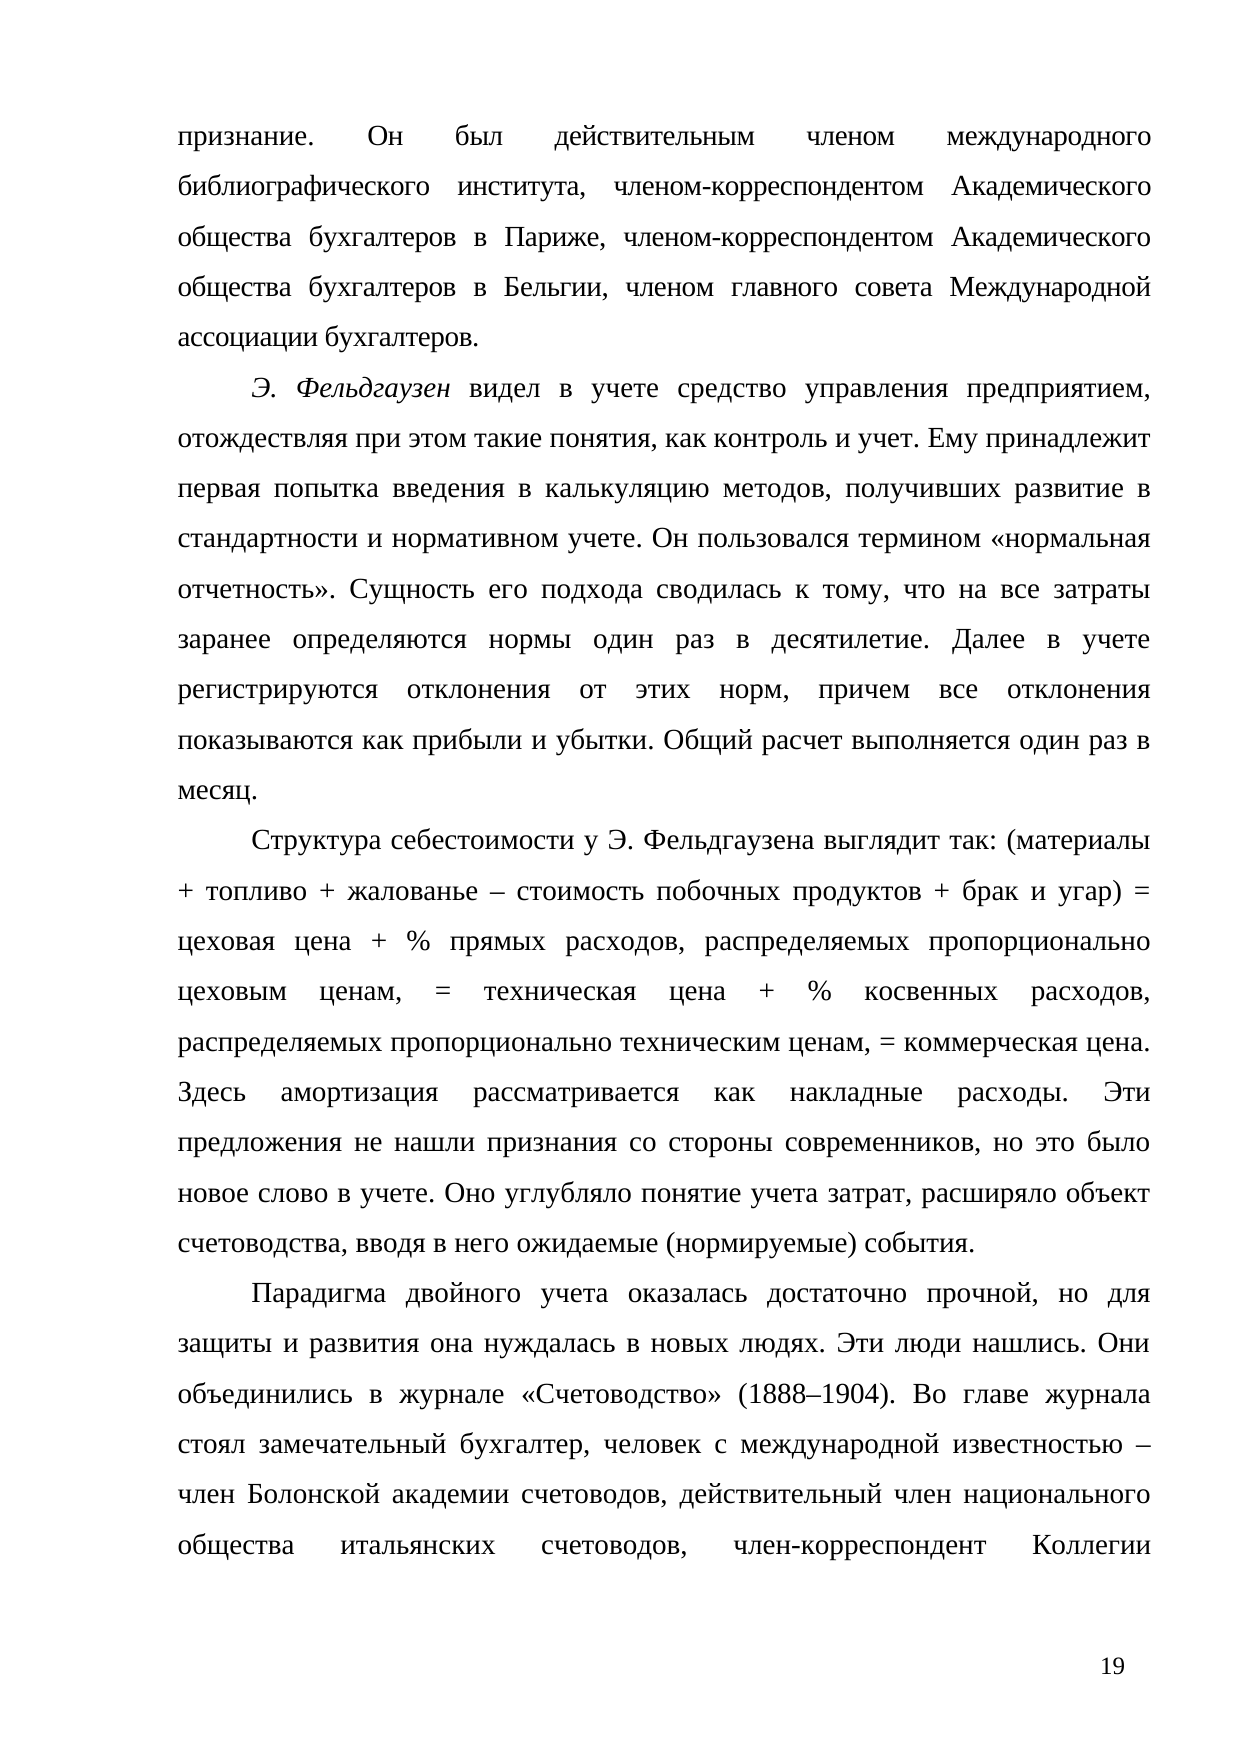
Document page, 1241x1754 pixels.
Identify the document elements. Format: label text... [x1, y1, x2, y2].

text Э. Фельдгаузен видел в учете средство управления предприятием, отождествляя при этом такие понятия, как контроль и учет. Ему принадлежит первая попытка введения в калькуляцию методов, получивших развитие в стандартности и нормативном учете. Он пользовался термином «нормальная отчетность». Сущность его подхода сводилась к тому, что на все затраты заранее определяются нормы один раз в десятилетие. Далее в учете регистрируются отклонения от этих норм, причем все отклонения показываются как прибыли и убытки. Общий расчет выполняется один раз в месяц. [177, 370, 1152, 806]
text Структура себестоимости у Э. Фельдгаузена выглядит так: (материалы + топливо + жалованье – стоимость побочных продуктов + брак и угар) = цеховая цена + % прямых расходов, распределяемых пропорционально цеховым ценам, = техническая цена + % косвенных расходов, распределяемых пропорционально техническим ценам, = коммерческая цена. Здесь амортизация рассматривается как накладные расходы. Эти предложения не нашли признания со стороны современников, но это было новое слово в учете. Оно углубляло понятие учета затрат, расширяло объект счетоводства, вводя в него ожидаемые (нормируемые) события. [177, 822, 1152, 1258]
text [177, 118, 1152, 353]
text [177, 1275, 1152, 1560]
